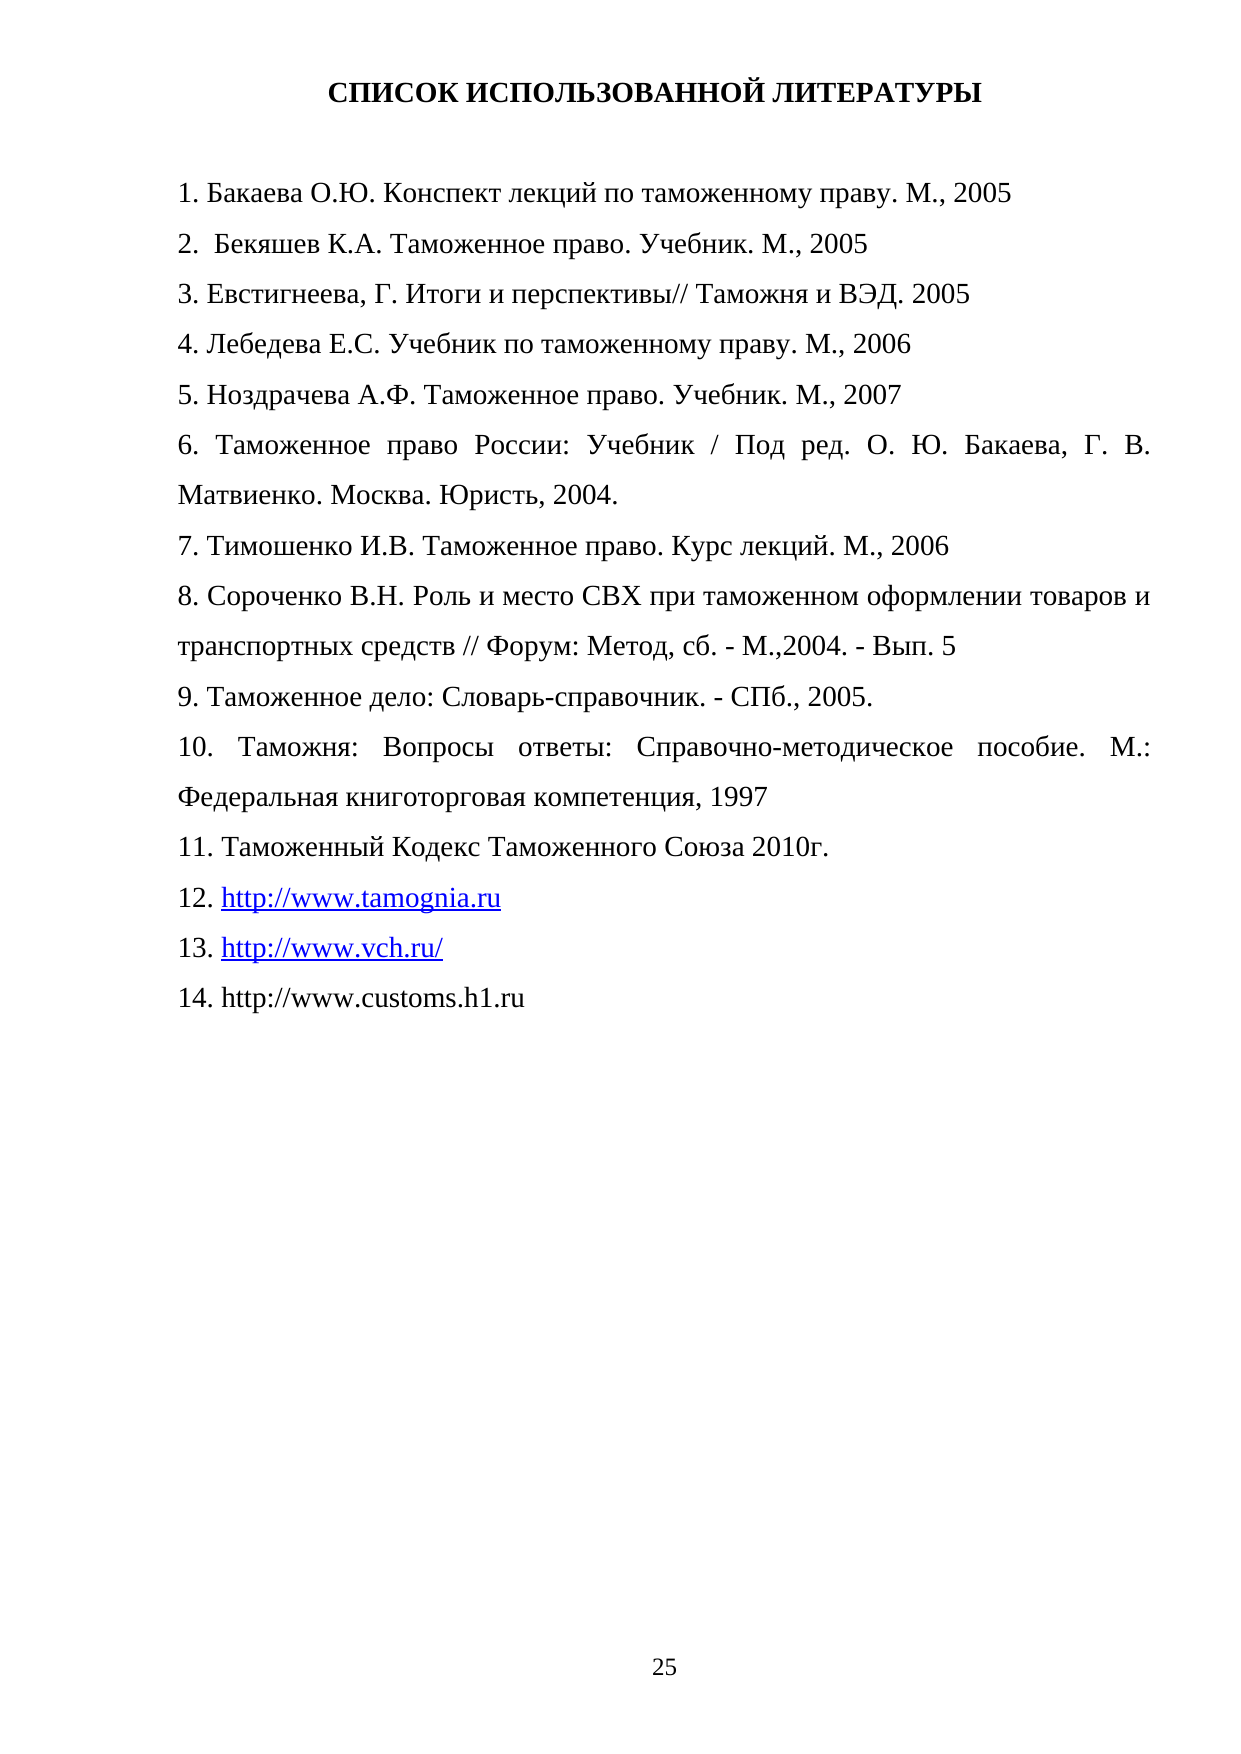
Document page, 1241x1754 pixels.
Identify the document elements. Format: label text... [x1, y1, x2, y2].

text 5. Ноздрачева А.Ф. Таможенное право. Учебник. М., 2007 [177, 377, 1152, 410]
text 2. Бекяшев К.А. Таможенное право. Учебник. М., 2005 [177, 226, 1152, 259]
text 9. Таможенное дело: Словарь-справочник. - СПб., 2005. [177, 679, 1152, 712]
text 11. Таможенный Кодекс Таможенного Союза 2010г. [177, 829, 1152, 863]
text 10. Таможня: Вопросы ответы: Справочно-методическое пособие. М.: Федеральная книготорговая компетенция, 1997 [177, 729, 1152, 813]
text 13. http://www.vch.ru/ [177, 930, 1152, 964]
text 1. Бакаева О.Ю. Конспект лекций по таможенному праву. М., 2005 [177, 176, 1152, 209]
text 8. Сороченко В.Н. Роль и место СВХ при таможенном оформлении товаров и транспортных средств // Форум: Метод, сб. - М.,2004. - Вып. 5 [177, 578, 1152, 662]
text 6. Таможенное право России: Учебник / Под ред. О. Ю. Бакаева, Г. В. Матвиенко. Москва. Юристь, 2004. [177, 427, 1152, 511]
text 7. Тимошенко И.В. Таможенное право. Курс лекций. М., 2006 [177, 528, 1152, 561]
text 4. Лебедева Е.С. Учебник по таможенному праву. М., 2006 [177, 326, 1152, 360]
text 14. http://www.customs.h1.ru [177, 981, 1152, 1014]
text 3. Евстигнеева, Г. Итоги и перспективы// Таможня и ВЭД. 2005 [177, 276, 1152, 310]
text 12. http://www.tamognia.ru [177, 880, 1152, 913]
text СПИСОК ИСПОЛЬЗОВАННОЙ ЛИТЕРАТУРЫ [177, 75, 1152, 108]
